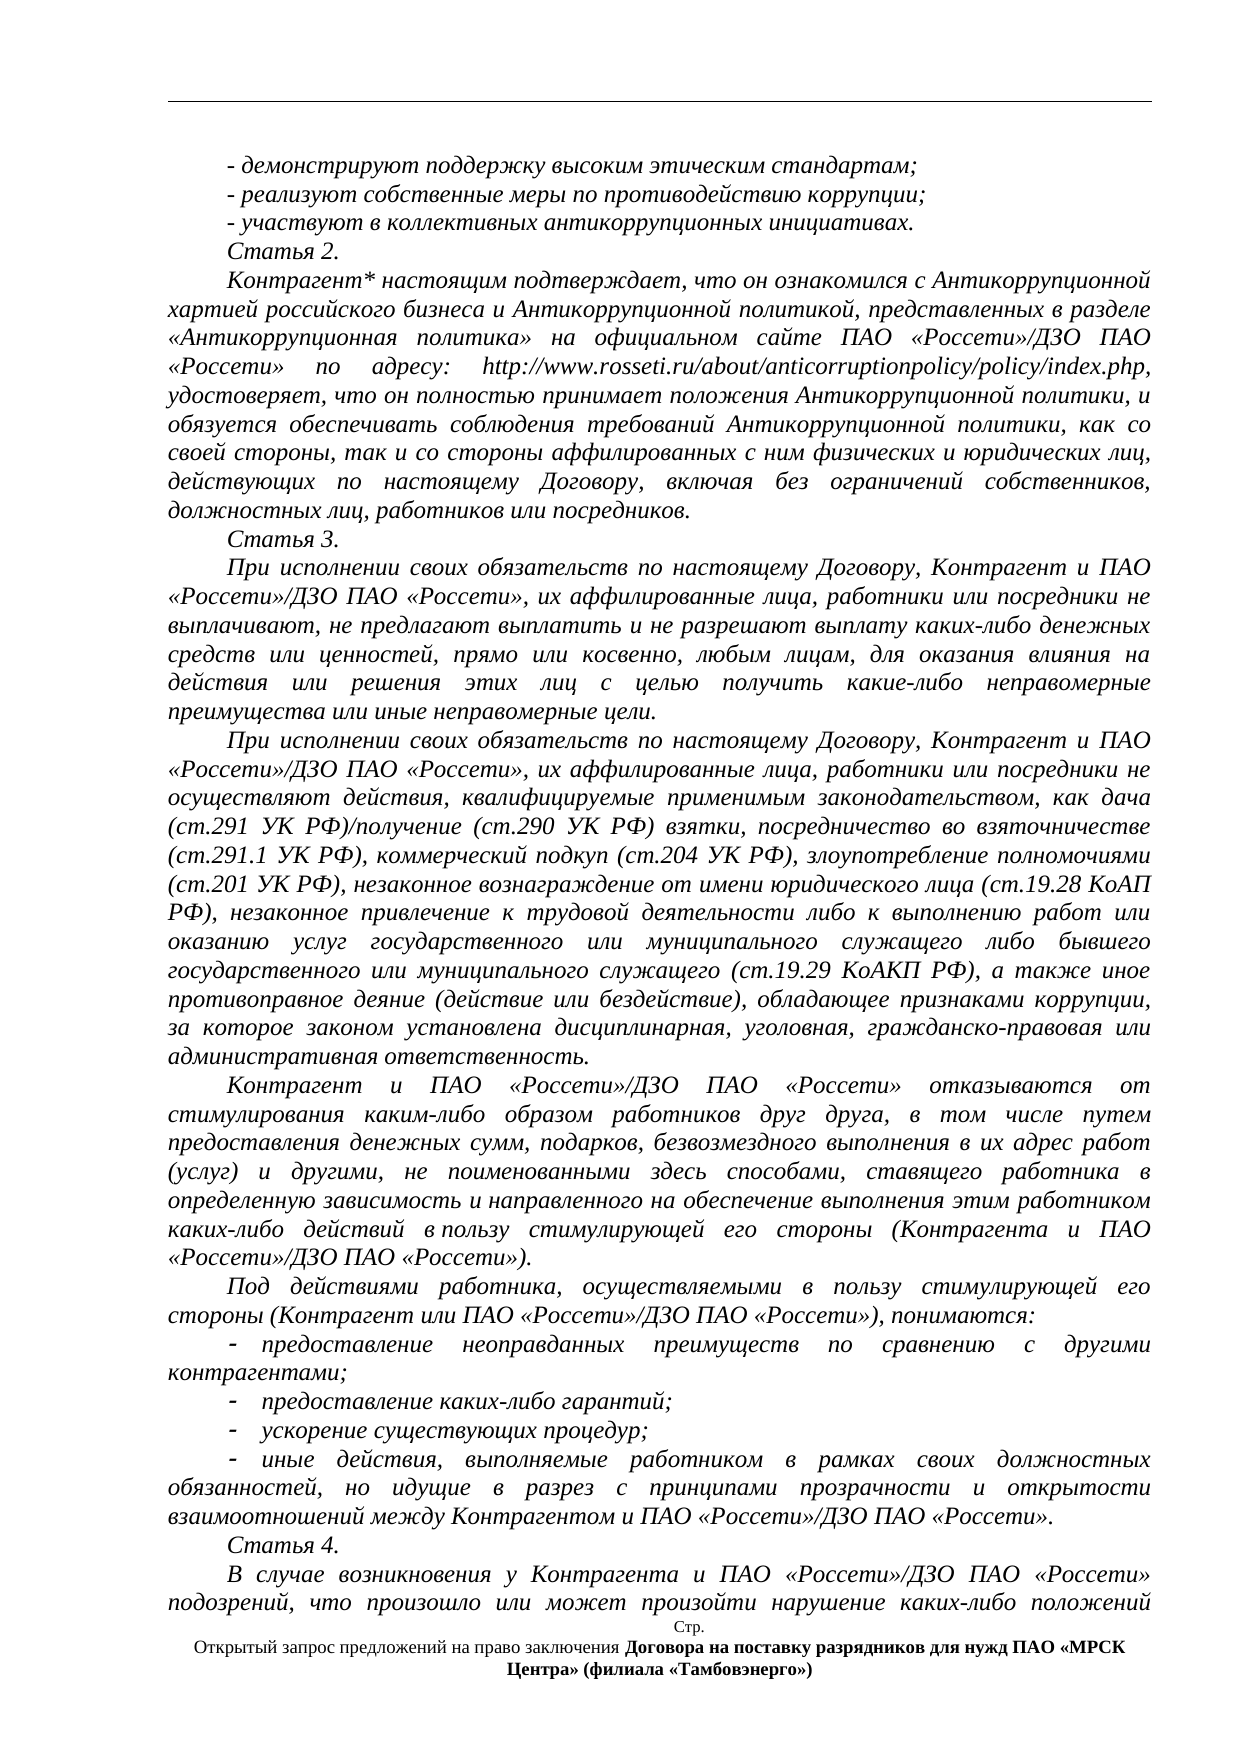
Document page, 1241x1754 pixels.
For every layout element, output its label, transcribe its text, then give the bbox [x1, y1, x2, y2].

text Контрагент и ПАО «Россети»/ДЗО ПАО «Россети» отказываются от стимулирования каким-либо образом работников друг друга, в том числе путем предоставления денежных сумм, подарков, безвозмездного выполнения в их адрес работ (услуг) и другими, не поименованными здесь способами, ставящего работника в определенную зависимость и направленного на обеспечение выполнения этим работником каких-либо действий в пользу стимулирующей его стороны (Контрагента и ПАО «Россети»/ДЗО ПАО «Россети»). [168, 1070, 1152, 1271]
list предоставление неоправданных преимуществ по сравнению с другими контрагентами; [168, 1329, 1152, 1386]
text При исполнении своих обязательств по настоящему Договору, Контрагент и ПАО «Россети»/ДЗО ПАО «Россети», их аффилированные лица, работники или посредники не осуществляют действия, квалифицируемые применимым законодательством, как дача (ст.291 УК РФ)/получение (ст.290 УК РФ) взятки, посредничество во взяточничестве (ст.291.1 УК РФ), коммерческий подкуп (ст.204 УК РФ), злоупотребление полномочиями (ст.201 УК РФ), незаконное вознаграждение от имени юридического лица (ст.19.28 КоАП РФ), незаконное привлечение к трудовой деятельности либо к выполнению работ или оказанию услуг государственного или муниципального служащего либо бывшего государственного или муниципального служащего (ст.19.29 КоАКП РФ), а также иное противоправное деяние (действие или бездействие), обладающее признаками коррупции, за которое законом установлена дисциплинарная, уголовная, гражданско-правовая или административная ответственность. [168, 725, 1152, 1070]
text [168, 1559, 1152, 1616]
text При исполнении своих обязательств по настоящему Договору, Контрагент и ПАО «Россети»/ДЗО ПАО «Россети», их аффилированные лица, работники или посредники не выплачивают, не предлагают выплатить и не разрешают выплату каких-либо денежных средств или ценностей, прямо или косвенно, любым лицам, для оказания влияния на действия или решения этих лиц с целью получить какие-либо неправомерные преимущества или иные неправомерные цели. [168, 552, 1152, 725]
text Контрагент* настоящим подтверждает, что он ознакомился с Антикоррупционной хартией российского бизнеса и Антикоррупционной политикой, представленных в разделе «Антикоррупционная политика» на официальном сайте ПАО «Россети»/ДЗО ПАО «Россети» по адресу: http://www.rosseti.ru/about/anticorruptionpolicy/policy/index.php, удостоверяет, что он полностью принимает положения Антикоррупционной политики, и обязуется обеспечивать соблюдения требований Антикоррупционной политики, как со своей стороны, так и со стороны аффилированных с ним физических и юридических лиц, действующих по настоящему Договору, включая без ограничений собственников, должностных лиц, работников или посредников. [168, 265, 1152, 524]
list ускорение существующих процедур; [168, 1415, 1152, 1444]
text Статья 2. [168, 236, 1152, 265]
text - реализуют собственные меры по противодействию коррупции; [168, 179, 1152, 207]
text - участвуют в коллективных антикоррупционных инициативах. [168, 207, 1152, 236]
text Статья 3. [168, 524, 1152, 552]
text - демонстрируют поддержку высоким этическим стандартам; [168, 150, 1152, 179]
list предоставление каких-либо гарантий; [168, 1386, 1152, 1415]
text Под действиями работника, осуществляемыми в пользу стимулирующей его стороны (Контрагент или ПАО «Россети»/ДЗО ПАО «Россети»), понимаются: [168, 1271, 1152, 1329]
text Статья 4. [168, 1530, 1152, 1559]
list иные действия, выполняемые работником в рамках своих должностных обязанностей, но идущие в разрез с принципами прозрачности и открытости взаимоотношений между Контрагентом и ПАО «Россети»/ДЗО ПАО «Россети». [168, 1444, 1152, 1530]
